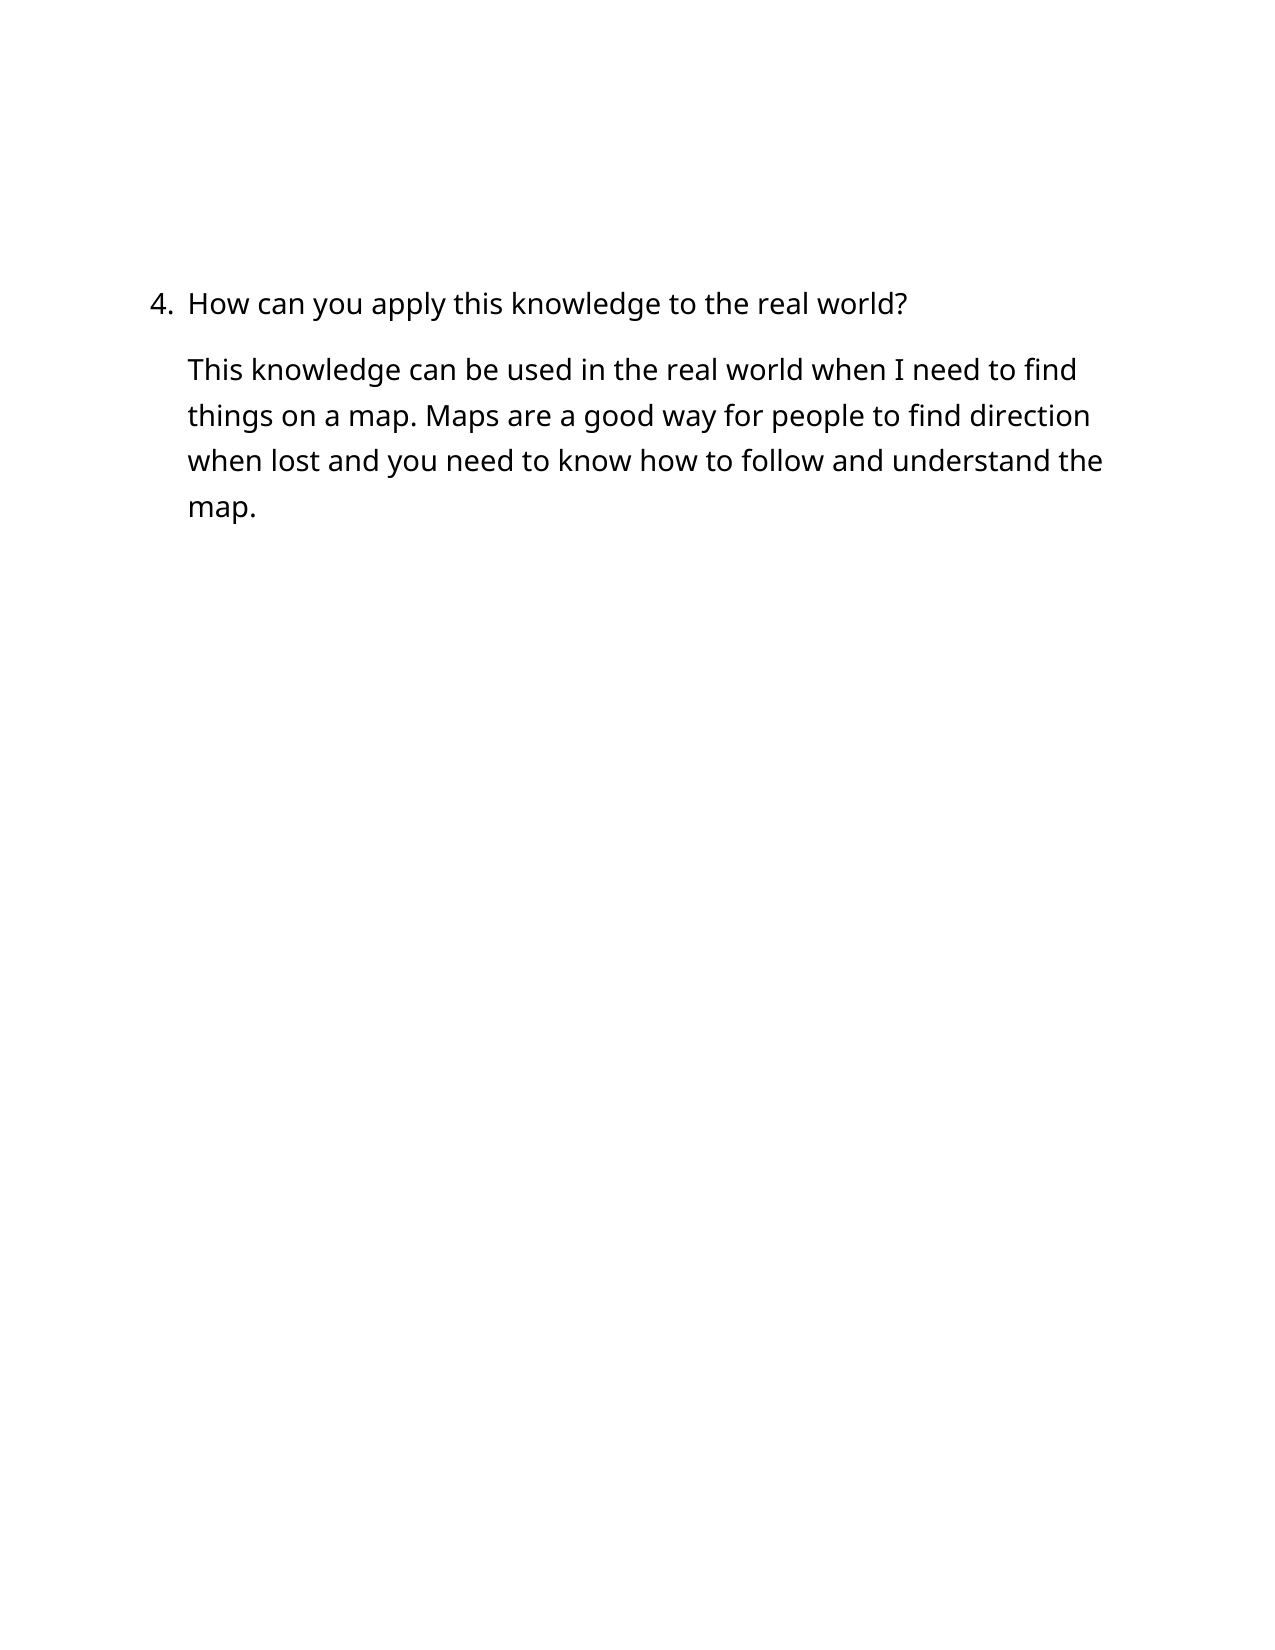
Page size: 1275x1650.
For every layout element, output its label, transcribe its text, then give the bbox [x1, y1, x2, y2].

list This knowledge can be used in the real world when I need to find things on a map. Maps are a good way for people to find direction when lost and you need to know how to follow and understand the map. [187, 349, 1125, 526]
list How can you apply this knowledge to the real world? [150, 283, 1125, 323]
